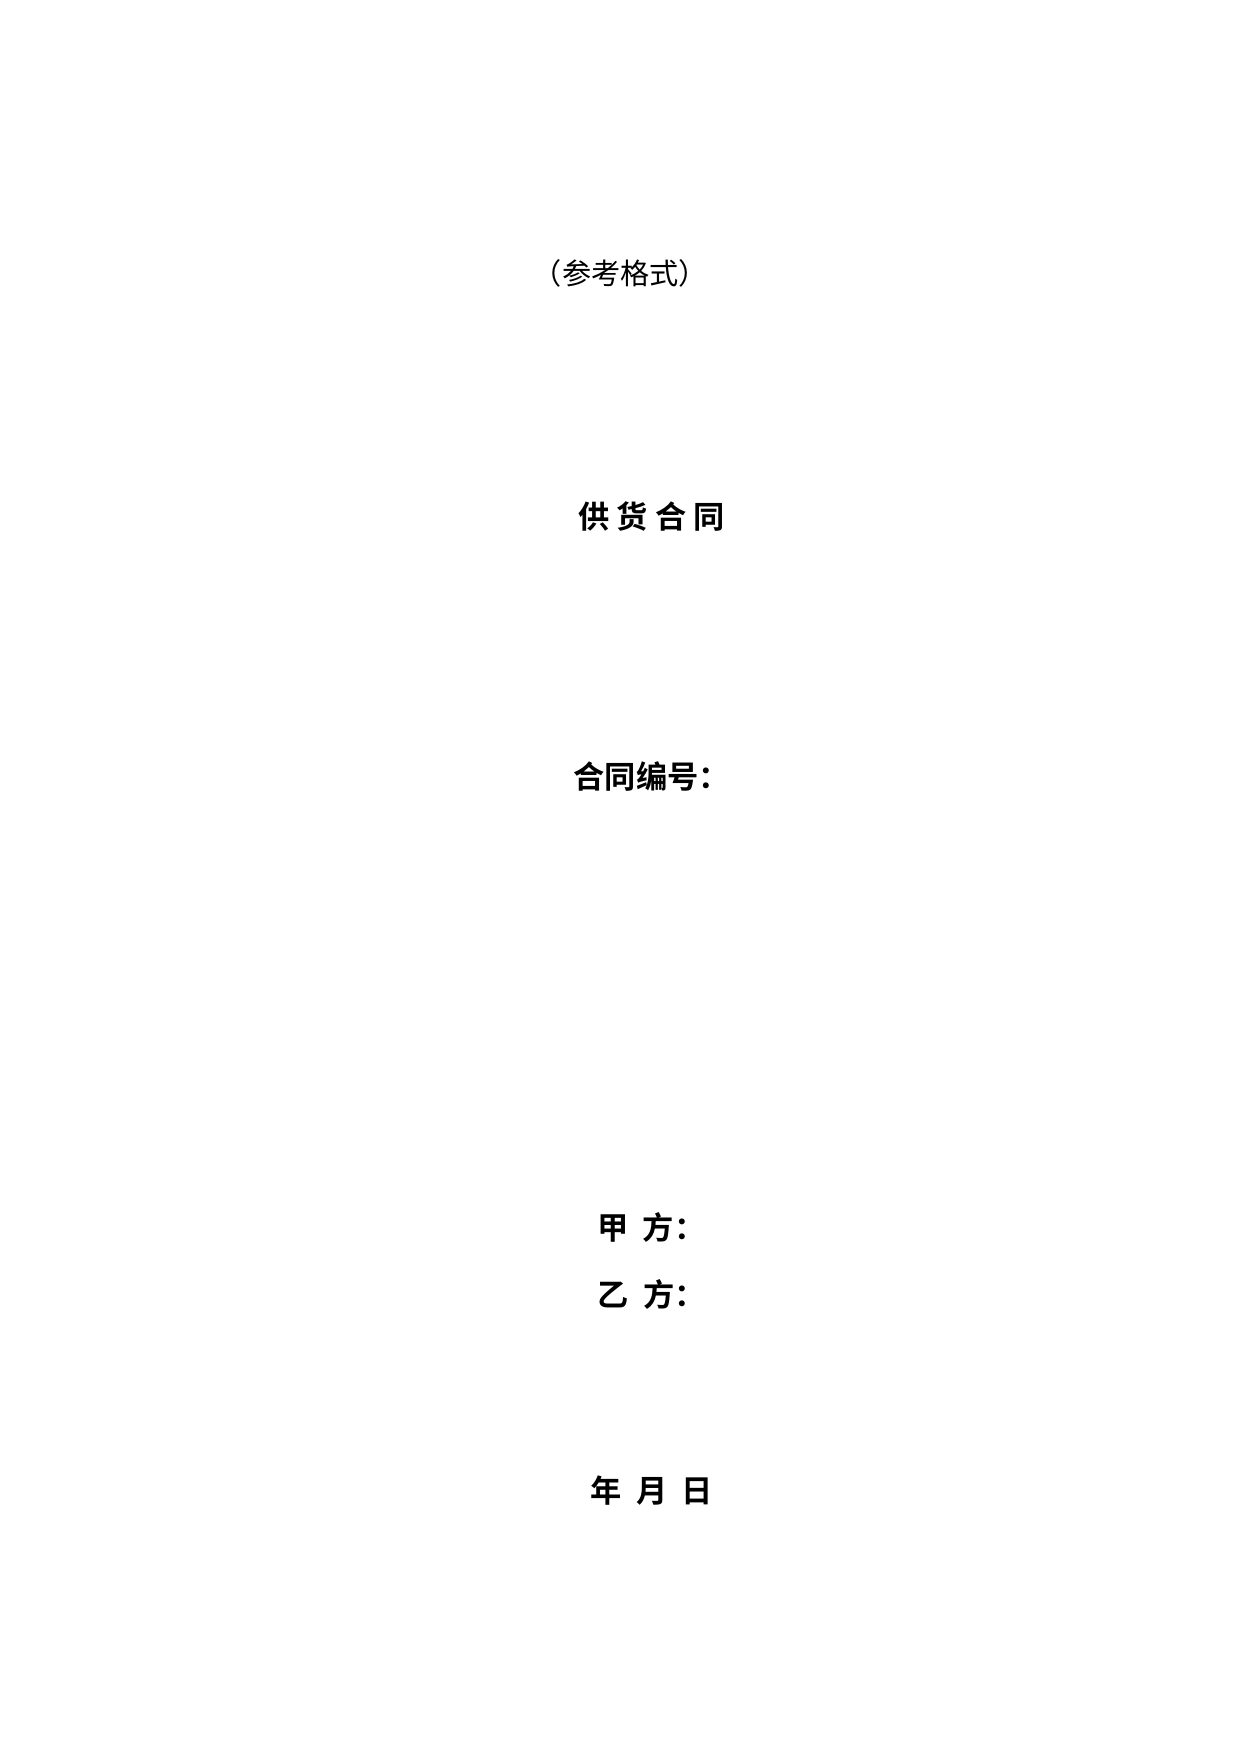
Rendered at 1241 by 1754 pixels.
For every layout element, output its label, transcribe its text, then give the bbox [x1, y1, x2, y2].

text 供 货 合 同 [187, 492, 1053, 538]
text 年 月 日 [187, 1466, 1053, 1511]
text 乙 方： [187, 1271, 1053, 1316]
text 甲 方： [187, 1203, 1053, 1248]
text 合同编号： [187, 752, 1053, 797]
text （参考格式） [187, 239, 1053, 304]
